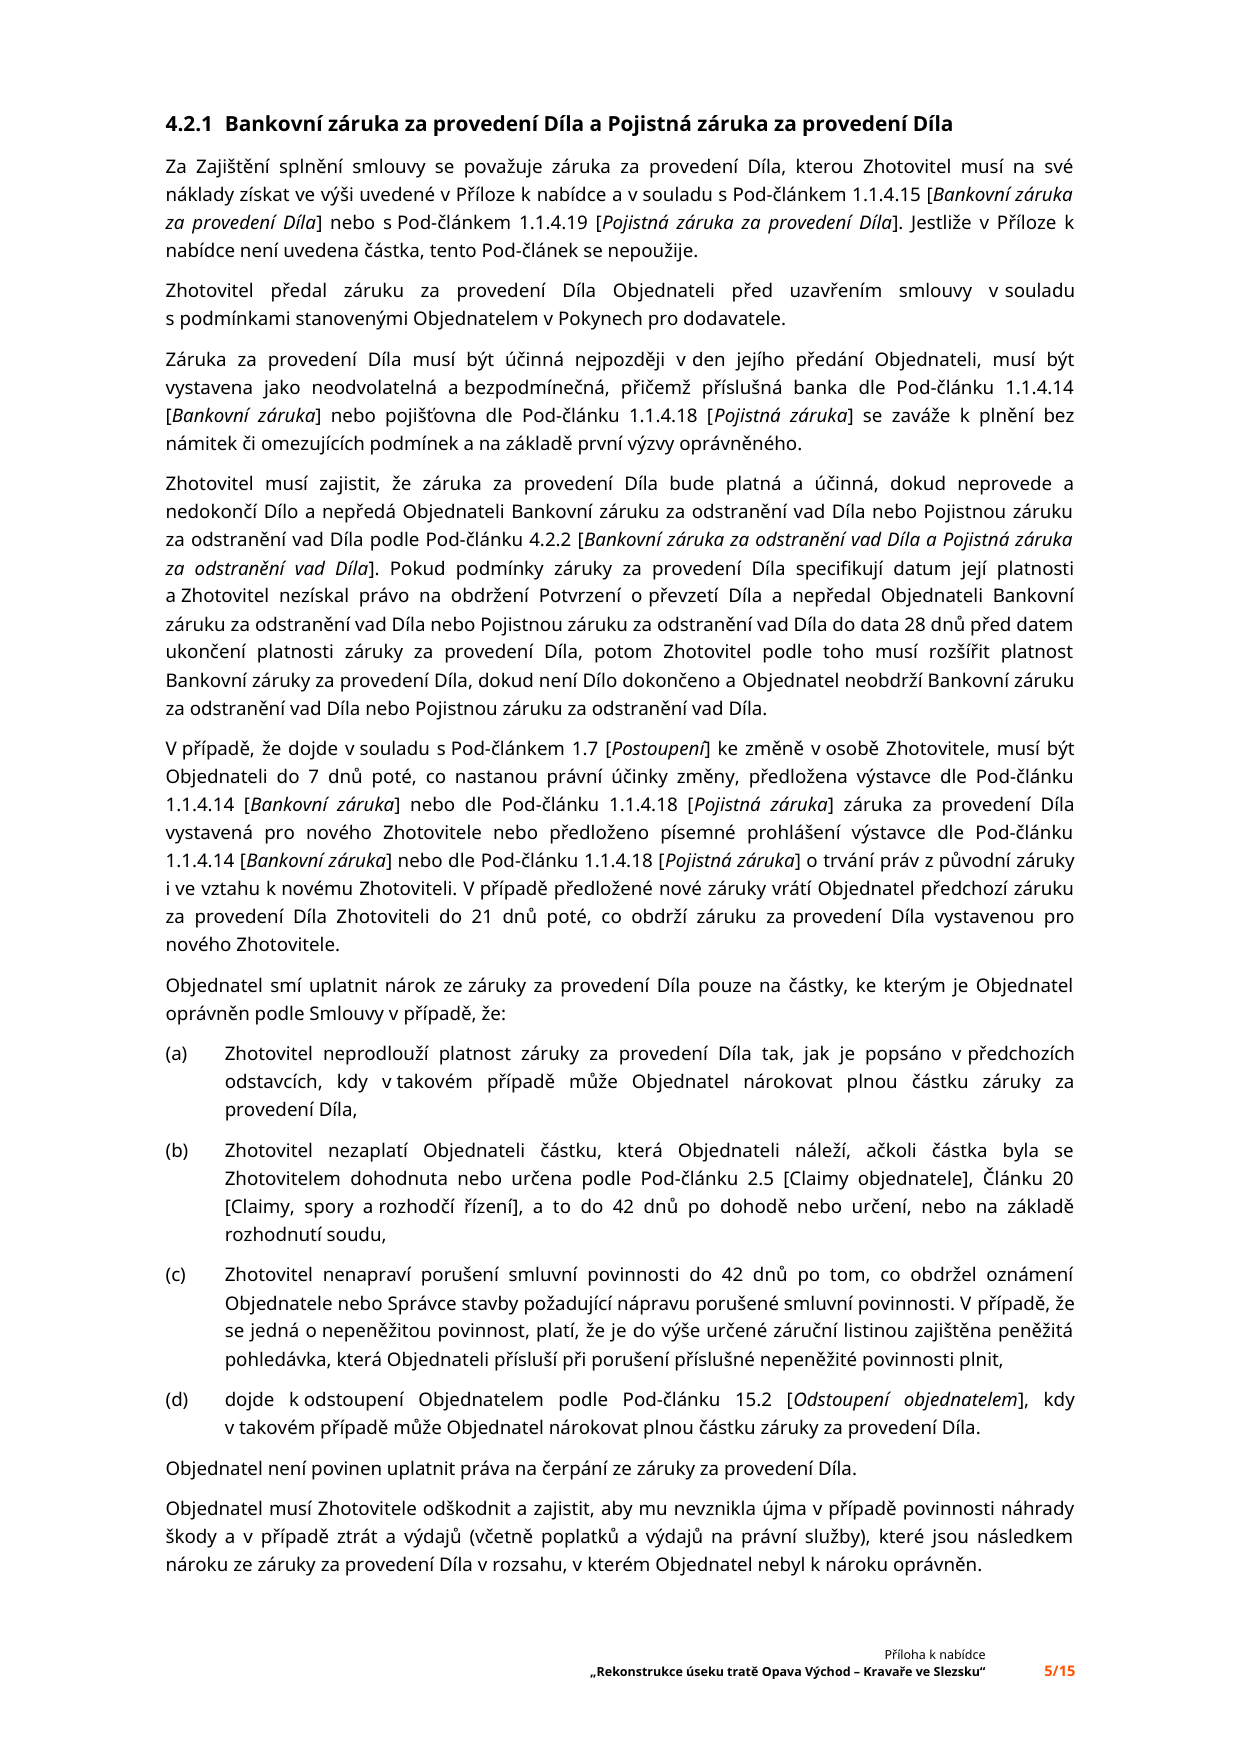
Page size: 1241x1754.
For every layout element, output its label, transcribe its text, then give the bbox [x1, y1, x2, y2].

text Zhotovitel nezaplatí Objednateli částku, která Objednateli náleží, ačkoli částka byla se Zhotovitelem dohodnuta nebo určena podle Pod-článku 2.5 [Claimy objednatele], Článku 20 [Claimy, spory a rozhodčí řízení], a to do 42 dnů po dohodě nebo určení, nebo na základě rozhodnutí soudu, [165, 1137, 1075, 1247]
text Záruka za provedení Díla musí být účinná nejpozději v den jejího předání Objednateli, musí být vystavena jako neodvolatelná a bezpodmínečná, přičemž příslušná banka dle Pod-článku 1.1.4.14 [Bankovní záruka] nebo pojišťovna dle Pod-článku 1.1.4.18 [Pojistná záruka] se zaváže k plnění bez námitek či omezujících podmínek a na základě první výzvy oprávněného. [165, 346, 1075, 456]
text 4.2.1 Bankovní záruka za provedení Díla a Pojistná záruka za provedení Díla [165, 109, 1075, 138]
text Objednatel není povinen uplatnit práva na čerpání ze záruky za provedení Díla. [165, 1455, 1075, 1480]
text V případě, že dojde v souladu s Pod-článkem 1.7 [Postoupení] ke změně v osobě Zhotovitele, musí být Objednateli do 7 dnů poté, co nastanou právní účinky změny, předložena výstavce dle Pod-článku 1.1.4.14 [Bankovní záruka] nebo dle Pod-článku 1.1.4.18 [Pojistná záruka] záruka za provedení Díla vystavená pro nového Zhotovitele nebo předloženo písemné prohlášení výstavce dle Pod-článku 1.1.4.14 [Bankovní záruka] nebo dle Pod-článku 1.1.4.18 [Pojistná záruka] o trvání práv z původní záruky i ve vztahu k novému Zhotoviteli. V případě předložené nové záruky vrátí Objednatel předchozí záruku za provedení Díla Zhotoviteli do 21 dnů poté, co obdrží záruku za provedení Díla vystavenou pro nového Zhotovitele. [165, 735, 1075, 957]
text Objednatel musí Zhotovitele odškodnit a zajistit, aby mu nevznikla újma v případě povinnosti náhrady škody a v případě ztrát a výdajů (včetně poplatků a výdajů na právní služby), které jsou následkem nároku ze záruky za provedení Díla v rozsahu, v kterém Objednatel nebyl k nároku oprávněn. [165, 1495, 1075, 1577]
text Objednatel smí uplatnit nárok ze záruky za provedení Díla pouze na částky, ke kterým je Objednatel oprávněn podle Smlouvy v případě, že: [165, 972, 1075, 1026]
text Zhotovitel nenapraví porušení smluvní povinnosti do 42 dnů po tom, co obdržel oznámení Objednatele nebo Správce stavby požadující nápravu porušené smluvní povinnosti. V případě, že se jedná o nepeněžitou povinnost, platí, že je do výše určené záruční listinou zajištěna peněžitá pohledávka, která Objednateli přísluší při porušení příslušné nepeněžité povinnosti plnit, [165, 1262, 1075, 1371]
text Zhotovitel předal záruku za provedení Díla Objednateli před uzavřením smlouvy v souladu s podmínkami stanovenými Objednatelem v Pokynech pro dodavatele. [165, 278, 1075, 331]
text Za Zajištění splnění smlouvy se považuje záruka za provedení Díla, kterou Zhotovitel musí na své náklady získat ve výši uvedené v Příloze k nabídce a v souladu s Pod-článkem 1.1.4.15 [Bankovní záruka za provedení Díla] nebo s Pod-článkem 1.1.4.19 [Pojistná záruka za provedení Díla]. Jestliže v Příloze k nabídce není uvedena částka, tento Pod-článek se nepoužije. [165, 153, 1075, 263]
text dojde k odstoupení Objednatelem podle Pod-článku 15.2 [Odstoupení objednatelem], kdy v takovém případě může Objednatel nárokovat plnou částku záruky za provedení Díla. [165, 1386, 1075, 1440]
text Zhotovitel musí zajistit, že záruka za provedení Díla bude platná a účinná, dokud neprovede a nedokončí Dílo a nepředá Objednateli Bankovní záruku za odstranění vad Díla nebo Pojistnou záruku za odstranění vad Díla podle Pod-článku 4.2.2 [Bankovní záruka za odstranění vad Díla a Pojistná záruka za odstranění vad Díla]. Pokud podmínky záruky za provedení Díla specifikují datum její platnosti a Zhotovitel nezískal právo na obdržení Potvrzení o převzetí Díla a nepředal Objednateli Bankovní záruku za odstranění vad Díla nebo Pojistnou záruku za odstranění vad Díla do data 28 dnů před datem ukončení platnosti záruky za provedení Díla, potom Zhotovitel podle toho musí rozšířit platnost Bankovní záruky za provedení Díla, dokud není Dílo dokončeno a Objednatel neobdrží Bankovní záruku za odstranění vad Díla nebo Pojistnou záruku za odstranění vad Díla. [165, 471, 1075, 720]
text Zhotovitel neprodlouží platnost záruky za provedení Díla tak, jak je popsáno v předchozích odstavcích, kdy v takovém případě může Objednatel nárokovat plnou částku záruky za provedení Díla, [165, 1041, 1075, 1122]
